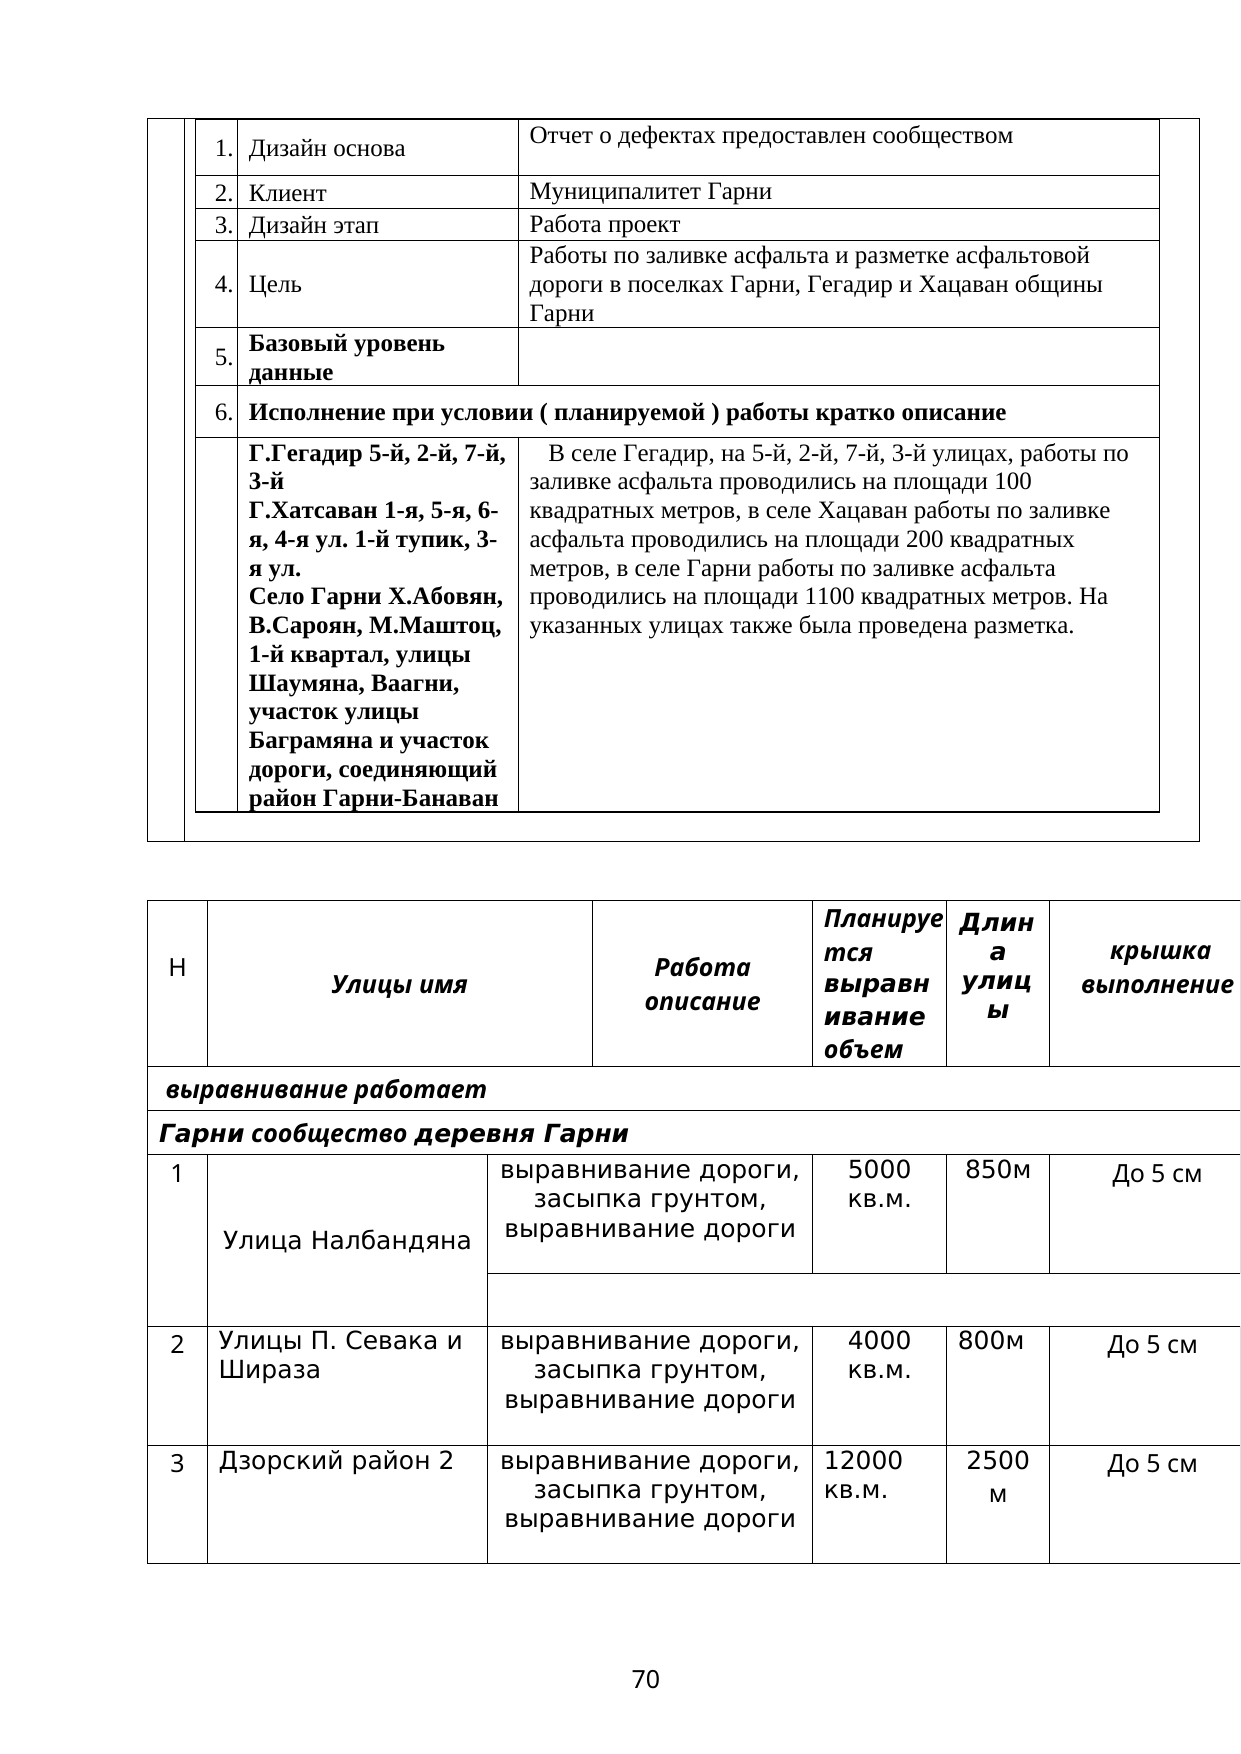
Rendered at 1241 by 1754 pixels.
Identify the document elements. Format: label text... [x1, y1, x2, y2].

table_cell Улицы П. Севака и Шираза [208, 1327, 487, 1445]
table_cell Дзорский район 2 [208, 1446, 487, 1563]
table_header крышка выполнение [1050, 901, 1240, 1066]
table_cell выравнивание дороги, засыпка грунтом, выравнивание дороги [488, 1155, 812, 1272]
table_cell 1 [148, 1155, 207, 1326]
table_cell 800м [947, 1327, 1049, 1445]
table_header Планируется выравнивание объем [813, 901, 946, 1066]
table_cell Гарни сообщество деревня Гарни [148, 1111, 1240, 1154]
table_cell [488, 1327, 812, 1445]
table_cell 3 [148, 1446, 207, 1563]
table_header Работа описание [593, 901, 812, 1066]
table_cell выравнивание работает [148, 1067, 1240, 1109]
table_cell 5000 кв.м. [813, 1155, 946, 1272]
table_header Улицы имя [208, 901, 592, 1066]
table_cell 12000 кв.м. [813, 1446, 946, 1563]
table_cell До 5 см [1050, 1155, 1240, 1272]
table_cell [185, 119, 1199, 841]
table_cell Улица Налбандяна [208, 1155, 487, 1326]
table_cell 850м [947, 1155, 1049, 1272]
table_cell До 5 см [1050, 1446, 1240, 1563]
table_cell 4000 кв.м. [813, 1327, 946, 1445]
table_cell 2500 м [947, 1446, 1049, 1563]
table_header Длина улицы [947, 901, 1049, 1066]
table_cell [148, 119, 184, 841]
table_cell До 5 см [1050, 1327, 1240, 1445]
table_cell 2 [148, 1327, 207, 1445]
table_header Н [148, 901, 207, 1066]
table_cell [488, 1446, 812, 1563]
